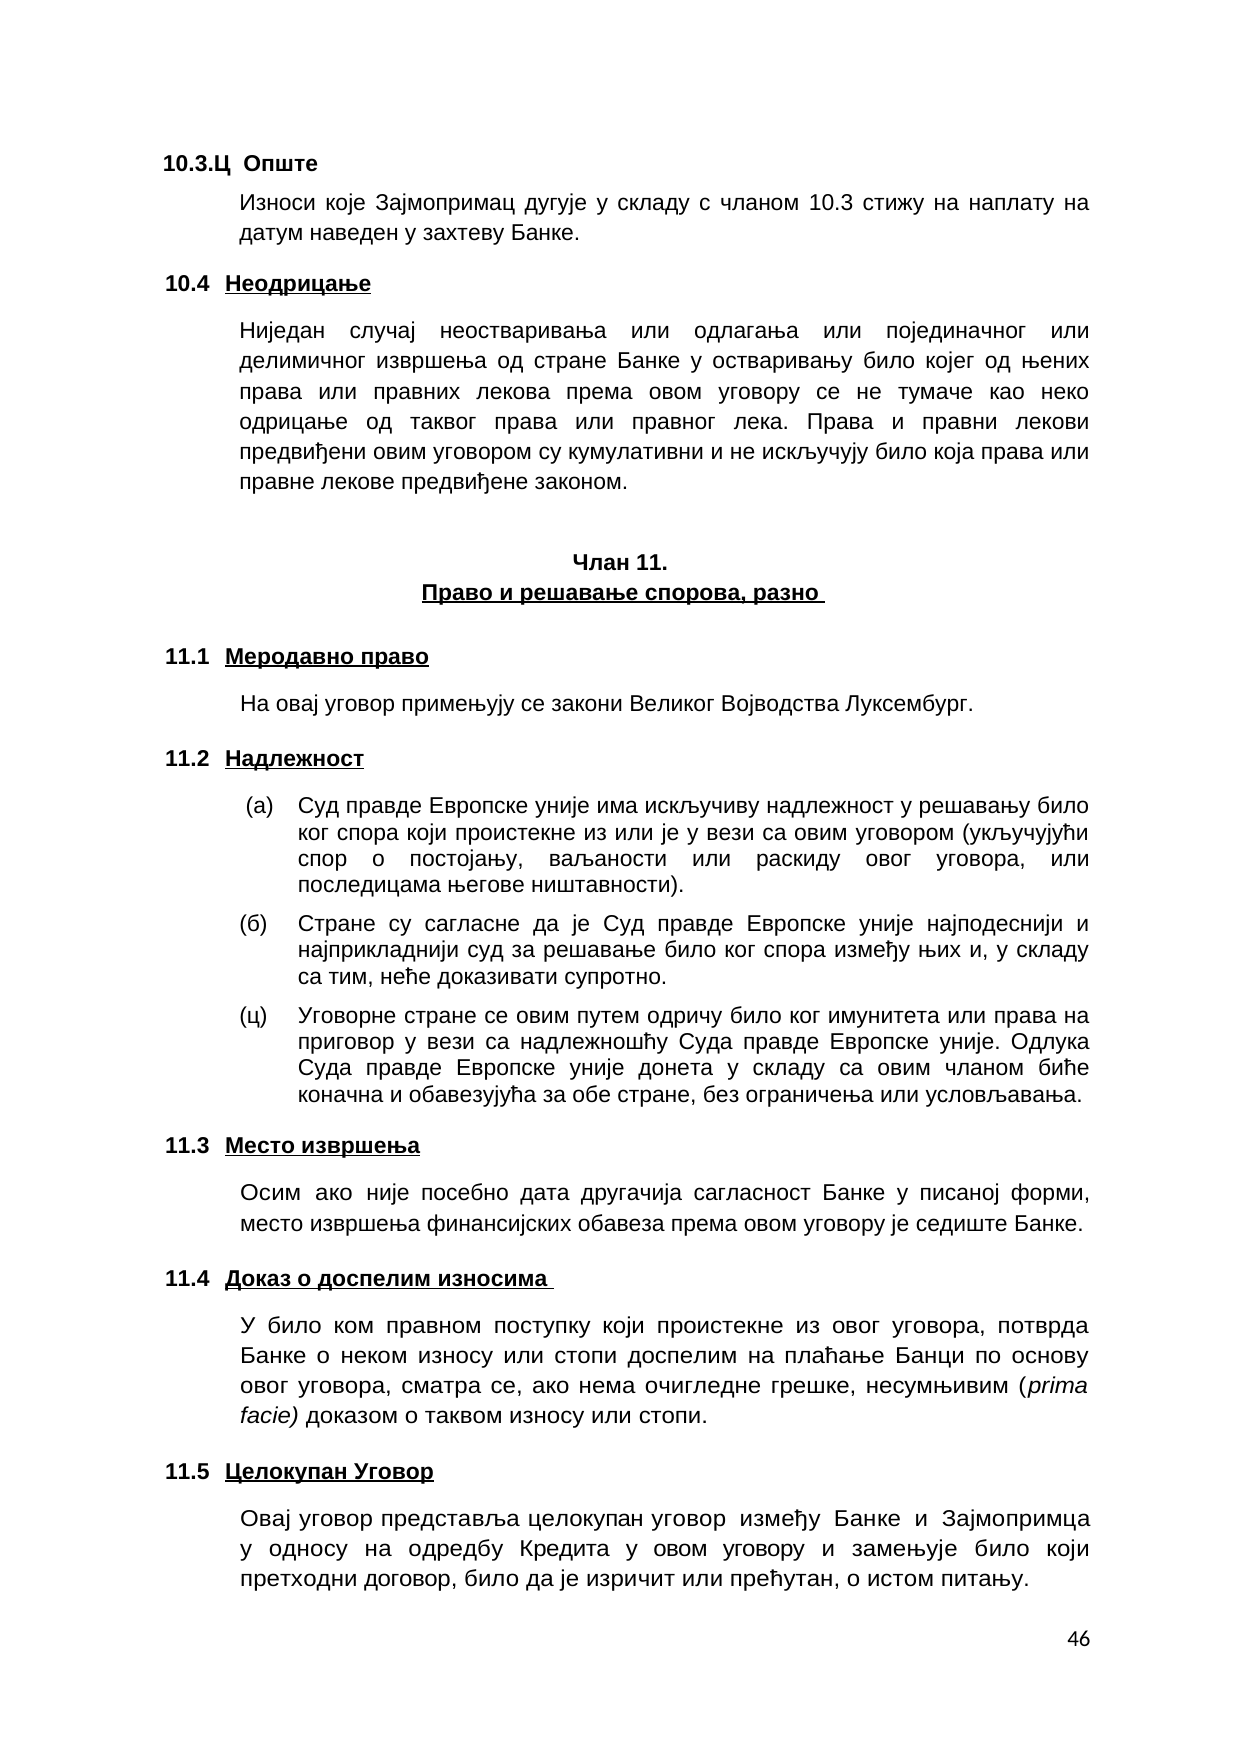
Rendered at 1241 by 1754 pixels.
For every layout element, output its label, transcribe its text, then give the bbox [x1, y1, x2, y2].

subtitle Надлежност [165, 745, 1090, 771]
text Осим ако није посебно дата другачија сагласност Банке у писаној форми, место извршења финансијских обавеза према овом уговору је седиште Банке. [240, 1179, 1090, 1236]
subtitle Меродавно право [165, 643, 1090, 669]
subtitle Ниједан случај неостваривања или одлагања или појединачног или делимичног извршења од стране Банке у остваривању било којег од њених права или правних лекова према овом уговору се не тумаче као неко одрицање од таквог права или правног лека. Права и правни лекови предвиђени овим уговором су кумулативни и не искључују било која права или правне лекове предвиђене законом. [239, 317, 1090, 495]
subtitle Место извршења [165, 1132, 1090, 1158]
text На овај уговор примењују се закони Великог Војводства Луксембург. [240, 690, 1090, 716]
subtitle Доказ о доспелим износима [165, 1265, 1090, 1291]
subtitle Неодрицање [165, 270, 1090, 296]
title Право и решавање спорова, разно [150, 579, 1090, 605]
text (б) Стране су сагласне да је Суд правде Европске уније најподеснији и најприкладнији суд за решавање било ког спора између њих и, у складу са тим, неће доказивати супротно. [239, 910, 1090, 989]
subtitle Члан 11. [150, 548, 1090, 575]
subtitle 10.3.Ц Опште [150, 150, 1090, 176]
text У било ком правном поступку који проистекне из овог уговора, потврда Банке о неком износу или стопи доспелим на плаћање Банци по основу овог уговора, сматра се, ако нема очигледне грешке, несумњивим (prima facie) доказом о таквом износу или стопи. [240, 1312, 1090, 1429]
text (a) Суд правде Европске уније има искључиву надлежност у решавању било ког спора који проистекне из или је у вези са овим уговором (укључујући спор о постојању, ваљаности или раскиду овог уговора, или последицама његове ништавности). [239, 792, 1090, 898]
text Износи које Зајмопримац дугује у складу с чланом 10.3 стижу на наплату на датум наведен у захтеву Банке. [239, 189, 1090, 245]
text (ц) Уговорне стране се овим путем одричу било ког имунитета или права на приговор у вези са надлежношћу Суда правде Европске уније. Одлука Суда правде Европске уније донета у складу са овим чланом биће коначна и обавезујућа за обе стране, без ограничења или условљавања. [239, 1002, 1090, 1107]
subtitle Целокупан Уговор [165, 1458, 1090, 1484]
text Овај уговор представља целокупан уговор између Банке и Зајмопримца у односу на одредбу Кредита у овом уговору и замењује било који претходни договор, било да је изричит или прећутан, о истом питању. [240, 1505, 1090, 1592]
